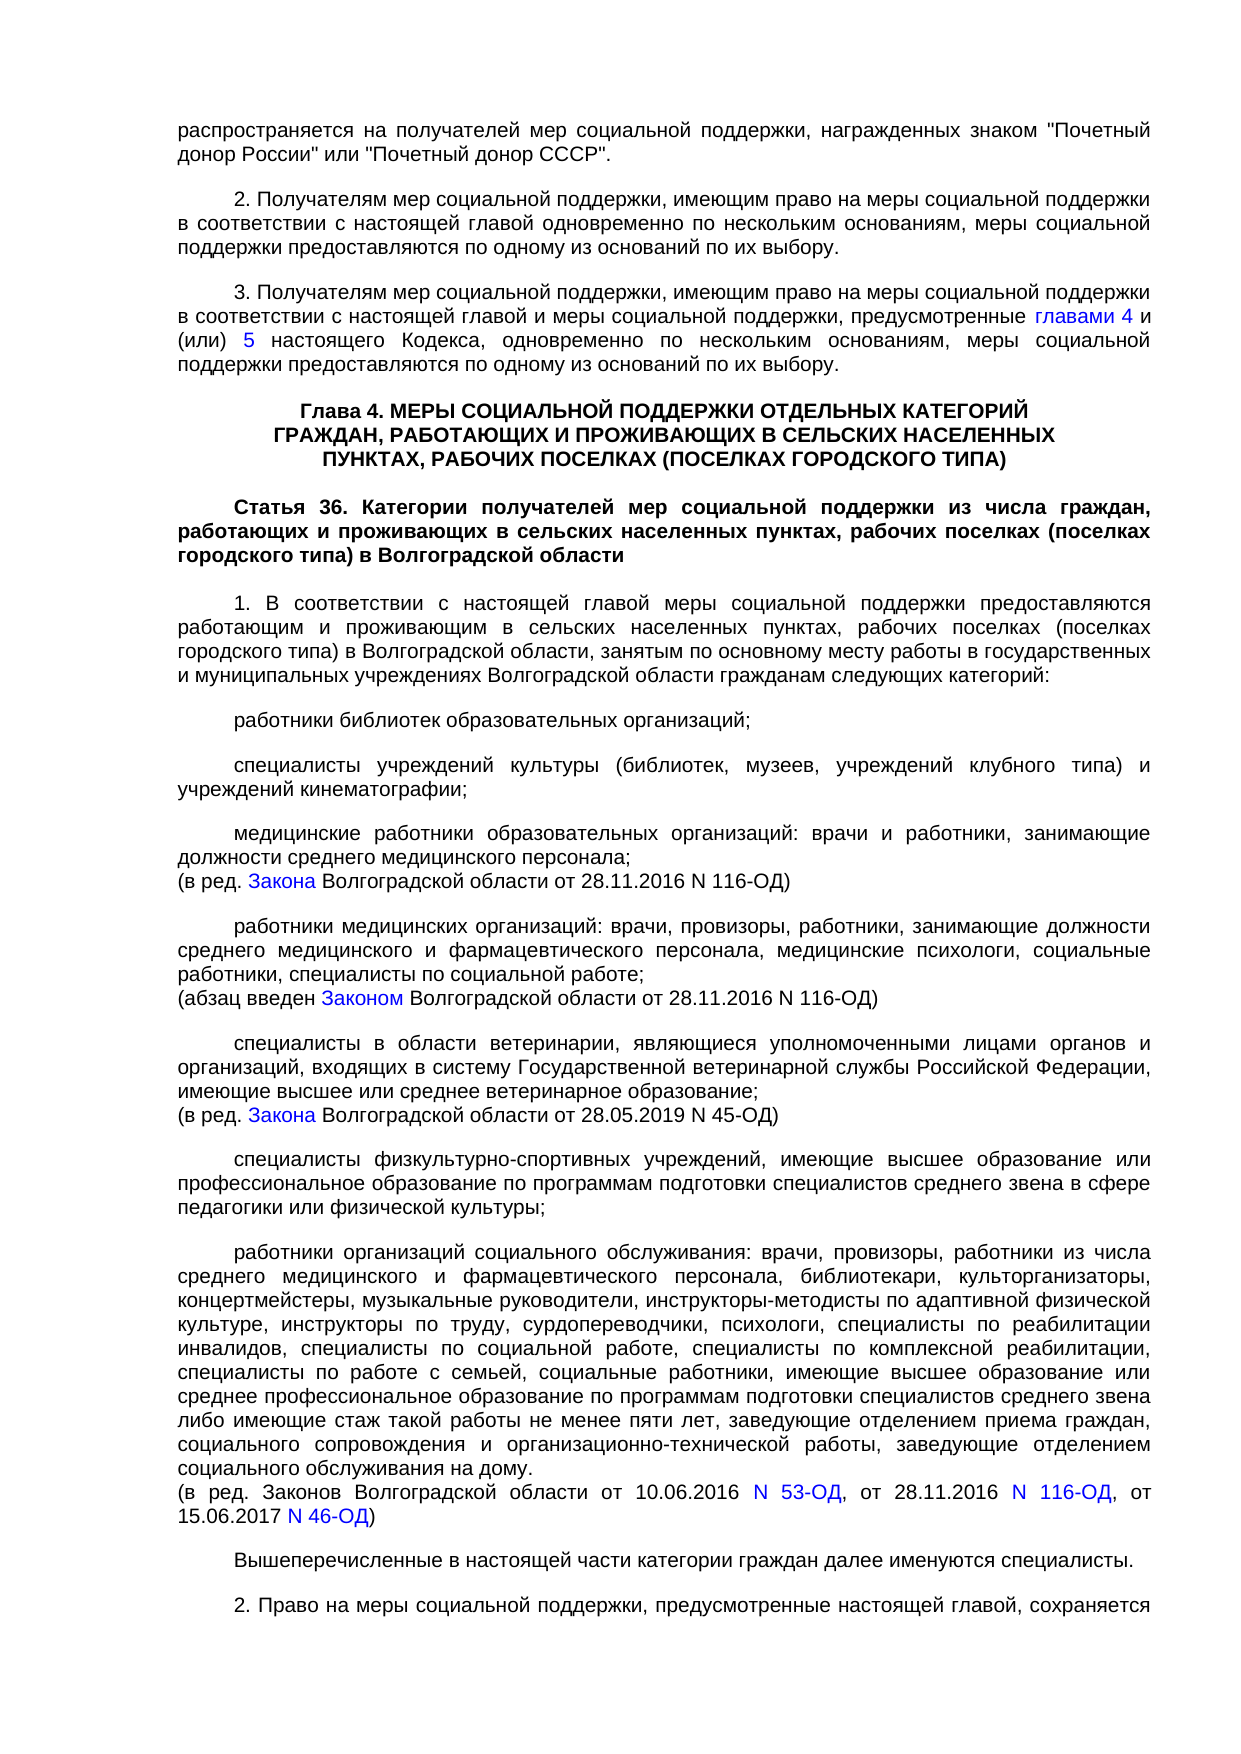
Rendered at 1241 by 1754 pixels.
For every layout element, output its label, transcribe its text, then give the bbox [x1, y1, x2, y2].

text (в ред. Закона Волгоградской области от 28.05.2019 N 45-ОД) [177, 1102, 1152, 1126]
title Глава 4. МЕРЫ СОЦИАЛЬНОЙ ПОДДЕРЖКИ ОТДЕЛЬНЫХ КАТЕГОРИЙ [177, 399, 1152, 423]
text 3. Получателям мер социальной поддержки, имеющим право на меры социальной поддержки в соответствии с настоящей главой и меры социальной поддержки, предусмотренные главами 4 и (или) 5 настоящего Кодекса, одновременно по нескольким основаниям, меры социальной поддержки предоставляются по одному из оснований по их выбору. [177, 279, 1152, 375]
title ГРАЖДАН, РАБОТАЮЩИХ И ПРОЖИВАЮЩИХ В СЕЛЬСКИХ НАСЕЛЕННЫХ [177, 423, 1152, 447]
text (в ред. Закона Волгоградской области от 28.11.2016 N 116-ОД) [177, 869, 1152, 893]
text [177, 118, 1152, 166]
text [177, 1593, 1152, 1617]
title Статья 36. Категории получателей мер социальной поддержки из числа граждан, работающих и проживающих в сельских населенных пунктах, рабочих поселках (поселках городского типа) в Волгоградской области [177, 495, 1152, 567]
text Вышеперечисленные в настоящей части категории граждан далее именуются специалисты. [177, 1548, 1152, 1572]
text (в ред. Законов Волгоградской области от 10.06.2016 N 53-ОД, от 28.11.2016 N 116-ОД, от 15.06.2017 N 46-ОД) [177, 1479, 1152, 1527]
text специалисты физкультурно-спортивных учреждений, имеющие высшее образование или профессиональное образование по программам подготовки специалистов среднего звена в сфере педагогики или физической культуры; [177, 1147, 1152, 1219]
text работники организаций социального обслуживания: врачи, провизоры, работники из числа среднего медицинского и фармацевтического персонала, библиотекари, культорганизаторы, концертмейстеры, музыкальные руководители, инструкторы-методисты по адаптивной физической культуре, инструкторы по труду, сурдопереводчики, психологи, специалисты по реабилитации инвалидов, специалисты по социальной работе, специалисты по комплексной реабилитации, специалисты по работе с семьей, социальные работники, имеющие высшее образование или среднее профессиональное образование по программам подготовки специалистов среднего звена либо имеющие стаж такой работы не менее пяти лет, заведующие отделением приема граждан, социального сопровождения и организационно-технической работы, заведующие отделением социального обслуживания на дому. [177, 1240, 1152, 1479]
text 2. Получателям мер социальной поддержки, имеющим право на меры социальной поддержки в соответствии с настоящей главой одновременно по нескольким основаниям, меры социальной поддержки предоставляются по одному из оснований по их выбору. [177, 187, 1152, 259]
text работники библиотек образовательных организаций; [177, 708, 1152, 732]
title ПУНКТАХ, РАБОЧИХ ПОСЕЛКАХ (ПОСЕЛКАХ ГОРОДСКОГО ТИПА) [177, 447, 1152, 471]
text специалисты учреждений культуры (библиотек, музеев, учреждений клубного типа) и учреждений кинематографии; [177, 752, 1152, 800]
text (абзац введен Законом Волгоградской области от 28.11.2016 N 116-ОД) [177, 986, 1152, 1010]
text 1. В соответствии с настоящей главой меры социальной поддержки предоставляются работающим и проживающим в сельских населенных пунктах, рабочих поселках (поселках городского типа) в Волгоградской области, занятым по основному месту работы в государственных и муниципальных учреждениях Волгоградской области гражданам следующих категорий: [177, 591, 1152, 687]
text работники медицинских организаций: врачи, провизоры, работники, занимающие должности среднего медицинского и фармацевтического персонала, медицинские психологи, социальные работники, специалисты по социальной работе; [177, 914, 1152, 986]
text специалисты в области ветеринарии, являющиеся уполномоченными лицами органов и организаций, входящих в систему Государственной ветеринарной службы Российской Федерации, имеющие высшее или среднее ветеринарное образование; [177, 1031, 1152, 1102]
text медицинские работники образовательных организаций: врачи и работники, занимающие должности среднего медицинского персонала; [177, 821, 1152, 869]
